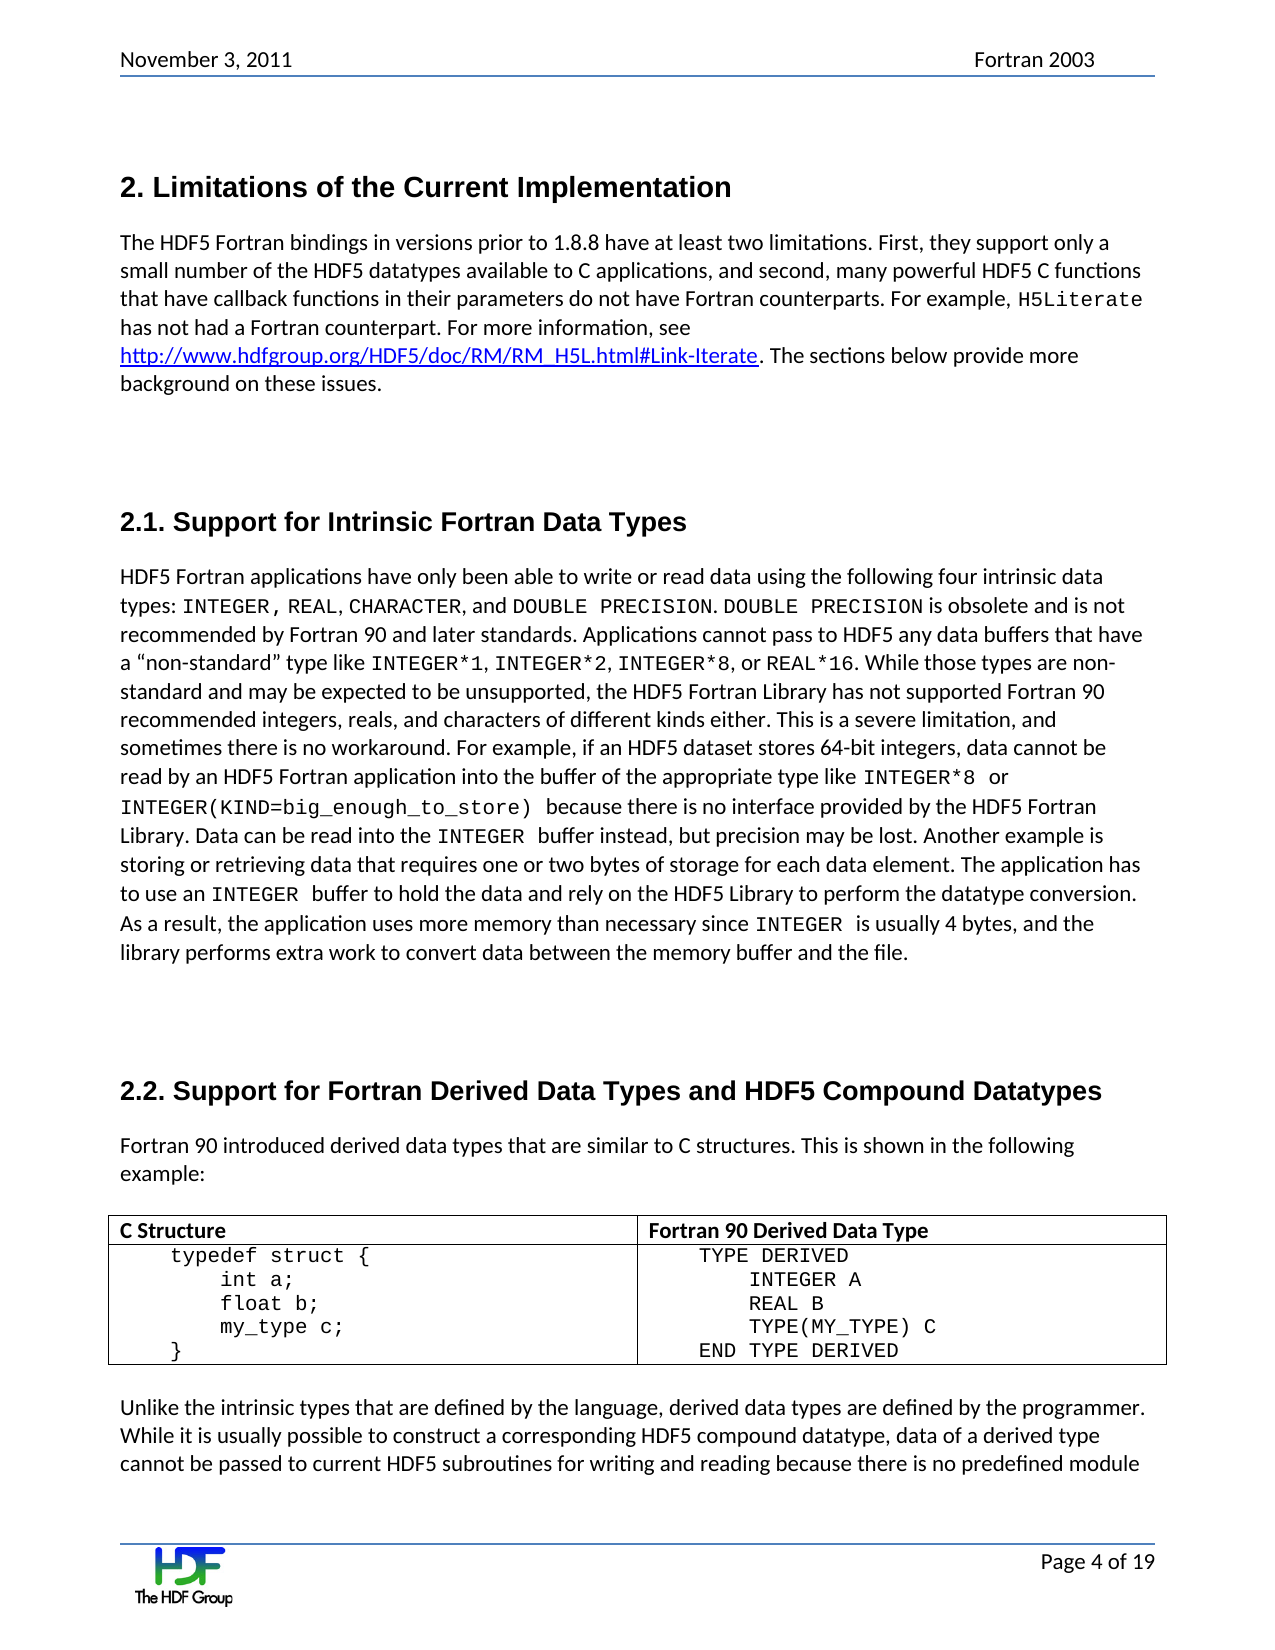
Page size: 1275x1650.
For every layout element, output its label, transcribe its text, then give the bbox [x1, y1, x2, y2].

table_header C Structure [109, 1216, 637, 1244]
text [120, 1393, 1155, 1477]
subtitle Support for Fortran Derived Data Types and HDF5 Compound Datatypes [120, 1075, 1155, 1106]
subtitle Support for Intrinsic Fortran Data Types [120, 506, 1155, 537]
picture [135, 1547, 233, 1607]
text The HDF5 Fortran bindings in versions prior to 1.8.8 have at least two limitations. First, they support only a small number of the HDF5 datatypes available to C applications, and second, many powerful HDF5 C functions that have callback functions in their parameters do not have Fortran counterparts. For example, H5Literate has not had a Fortran counterpart. For more information, see http://www.hdfgroup.org/HDF5/doc/RM/RM_H5L.html#Link-Iterate. The sections below provide more background on these issues. [120, 228, 1155, 397]
text HDF5 Fortran applications have only been able to write or read data using the following four intrinsic data types: INTEGER, REAL, CHARACTER, and DOUBLE PRECISION. DOUBLE PRECISION is obsolete and is not recommended by Fortran 90 and later standards. Applications cannot pass to HDF5 any data buffers that have a “non-standard” type like INTEGER*1, INTEGER*2, INTEGER*8, or REAL*16. While those types are non-standard and may be expected to be unsupported, the HDF5 Fortran Library has not supported Fortran 90 recommended integers, reals, and characters of different kinds either. This is a severe limitation, and sometimes there is no workaround. For example, if an HDF5 dataset stores 64-bit integers, data cannot be read by an HDF5 Fortran application into the buffer of the appropriate type like INTEGER*8 or INTEGER(KIND=big_enough_to_store) because there is no interface provided by the HDF5 Fortran Library. Data can be read into the INTEGER buffer instead, but precision may be lost. Another example is storing or retrieving data that requires one or two bytes of storage for each data element. The application has to use an INTEGER buffer to hold the data and rely on the HDF5 Library to perform the datatype conversion. As a result, the application uses more memory than necessary since INTEGER is usually 4 bytes, and the library performs extra work to convert data between the memory buffer and the file. [120, 562, 1155, 966]
table_cell typedef struct { int a; float b; my_type c; } [109, 1245, 637, 1364]
table_cell TYPE DERIVED INTEGER A REAL B TYPE(MY_TYPE) C END TYPE DERIVED [638, 1245, 1166, 1364]
table_header Fortran 90 Derived Data Type [638, 1216, 1166, 1244]
subtitle Limitations of the Current Implementation [120, 170, 1155, 203]
text Fortran 90 introduced derived data types that are similar to C structures. This is shown in the following example: [120, 1131, 1155, 1187]
